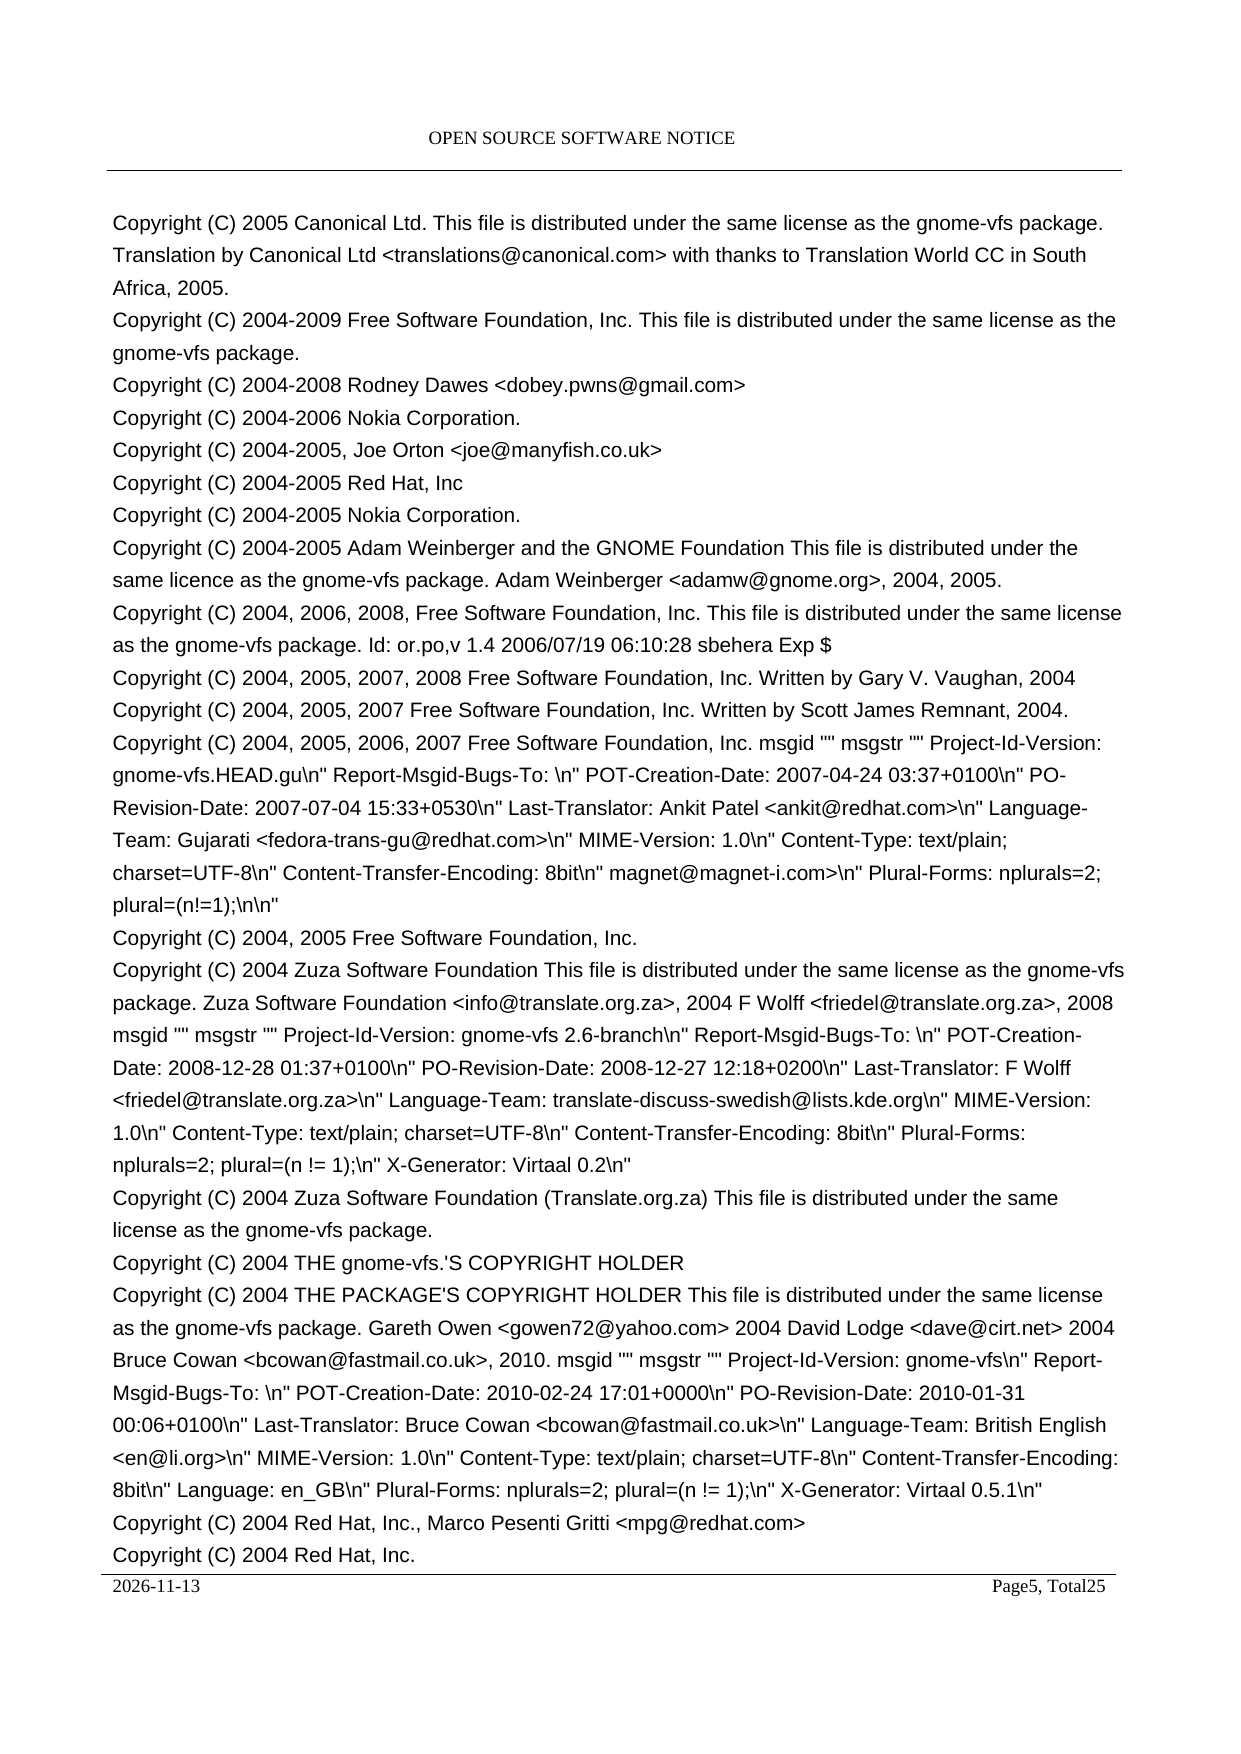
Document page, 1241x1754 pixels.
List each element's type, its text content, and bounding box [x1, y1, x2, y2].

text Copyright (C) 2004 Zuza Software Foundation This file is distributed under the same license as the gnome-vfs package. Zuza Software Foundation <info@translate.org.za>, 2004 F Wolff <friedel@translate.org.za>, 2008 msgid "" msgstr "" Project-Id-Version: gnome-vfs 2.6-branch\n" Report-Msgid-Bugs-To: \n" POT-Creation-Date: 2008-12-28 01:37+0100\n" PO-Revision-Date: 2008-12-27 12:18+0200\n" Last-Translator: F Wolff <friedel@translate.org.za>\n" Language-Team: translate-discuss-swedish@lists.kde.org\n" MIME-Version: 1.0\n" Content-Type: text/plain; charset=UTF-8\n" Content-Transfer-Encoding: 8bit\n" Plural-Forms: nplurals=2; plural=(n != 1);\n" X-Generator: Virtaal 0.2\n" [112, 954, 1128, 1181]
text Copyright (C) 2004-2005 Nokia Corporation. [112, 499, 1128, 531]
text Copyright (C) 2004-2009 Free Software Foundation, Inc. This file is distributed under the same license as the gnome-vfs package. [112, 304, 1128, 369]
text Copyright (C) 2004-2005 Red Hat, Inc [112, 466, 1128, 499]
text Copyright (C) 2005 Canonical Ltd. This file is distributed under the same license as the gnome-vfs package. Translation by Canonical Ltd <translations@canonical.com> with thanks to Translation World CC in South Africa, 2005. [112, 206, 1128, 304]
text Copyright (C) 2004-2005, Joe Orton <joe@manyfish.co.uk> [112, 434, 1128, 466]
text Copyright (C) 2004 Red Hat, Inc., Marco Pesenti Gritti <mpg@redhat.com> [112, 1506, 1128, 1539]
text Copyright (C) 2004-2008 Rodney Dawes <dobey.pwns@gmail.com> [112, 369, 1128, 401]
text Copyright (C) 2004, 2005, 2007 Free Software Foundation, Inc. Written by Scott James Remnant, 2004. [112, 694, 1128, 726]
text Copyright (C) 2004 Red Hat, Inc. [112, 1539, 1128, 1571]
text Copyright (C) 2004 THE gnome-vfs.'S COPYRIGHT HOLDER [112, 1246, 1128, 1279]
text Copyright (C) 2004 Zuza Software Foundation (Translate.org.za) This file is distributed under the same license as the gnome-vfs package. [112, 1181, 1128, 1246]
text Copyright (C) 2004, 2005, 2007, 2008 Free Software Foundation, Inc. Written by Gary V. Vaughan, 2004 [112, 661, 1128, 694]
text Copyright (C) 2004, 2006, 2008, Free Software Foundation, Inc. This file is distributed under the same license as the gnome-vfs package. Id: or.po,v 1.4 2006/07/19 06:10:28 sbehera Exp $ [112, 596, 1128, 661]
text Copyright (C) 2004, 2005 Free Software Foundation, Inc. [112, 921, 1128, 954]
text Copyright (C) 2004-2006 Nokia Corporation. [112, 401, 1128, 434]
text Copyright (C) 2004, 2005, 2006, 2007 Free Software Foundation, Inc. msgid "" msgstr "" Project-Id-Version: gnome-vfs.HEAD.gu\n" Report-Msgid-Bugs-To: \n" POT-Creation-Date: 2007-04-24 03:37+0100\n" PO-Revision-Date: 2007-07-04 15:33+0530\n" Last-Translator: Ankit Patel <ankit@redhat.com>\n" Language-Team: Gujarati <fedora-trans-gu@redhat.com>\n" MIME-Version: 1.0\n" Content-Type: text/plain; charset=UTF-8\n" Content-Transfer-Encoding: 8bit\n" magnet@magnet-i.com>\n" Plural-Forms: nplurals=2; plural=(n!=1);\n\n" [112, 726, 1128, 921]
text Copyright (C) 2004 THE PACKAGE'S COPYRIGHT HOLDER This file is distributed under the same license as the gnome-vfs package. Gareth Owen <gowen72@yahoo.com> 2004 David Lodge <dave@cirt.net> 2004 Bruce Cowan <bcowan@fastmail.co.uk>, 2010. msgid "" msgstr "" Project-Id-Version: gnome-vfs\n" Report-Msgid-Bugs-To: \n" POT-Creation-Date: 2010-02-24 17:01+0000\n" PO-Revision-Date: 2010-01-31 00:06+0100\n" Last-Translator: Bruce Cowan <bcowan@fastmail.co.uk>\n" Language-Team: British English <en@li.org>\n" MIME-Version: 1.0\n" Content-Type: text/plain; charset=UTF-8\n" Content-Transfer-Encoding: 8bit\n" Language: en_GB\n" Plural-Forms: nplurals=2; plural=(n != 1);\n" X-Generator: Virtaal 0.5.1\n" [112, 1279, 1128, 1506]
text Copyright (C) 2004-2005 Adam Weinberger and the GNOME Foundation This file is distributed under the same licence as the gnome-vfs package. Adam Weinberger <adamw@gnome.org>, 2004, 2005. [112, 531, 1128, 596]
